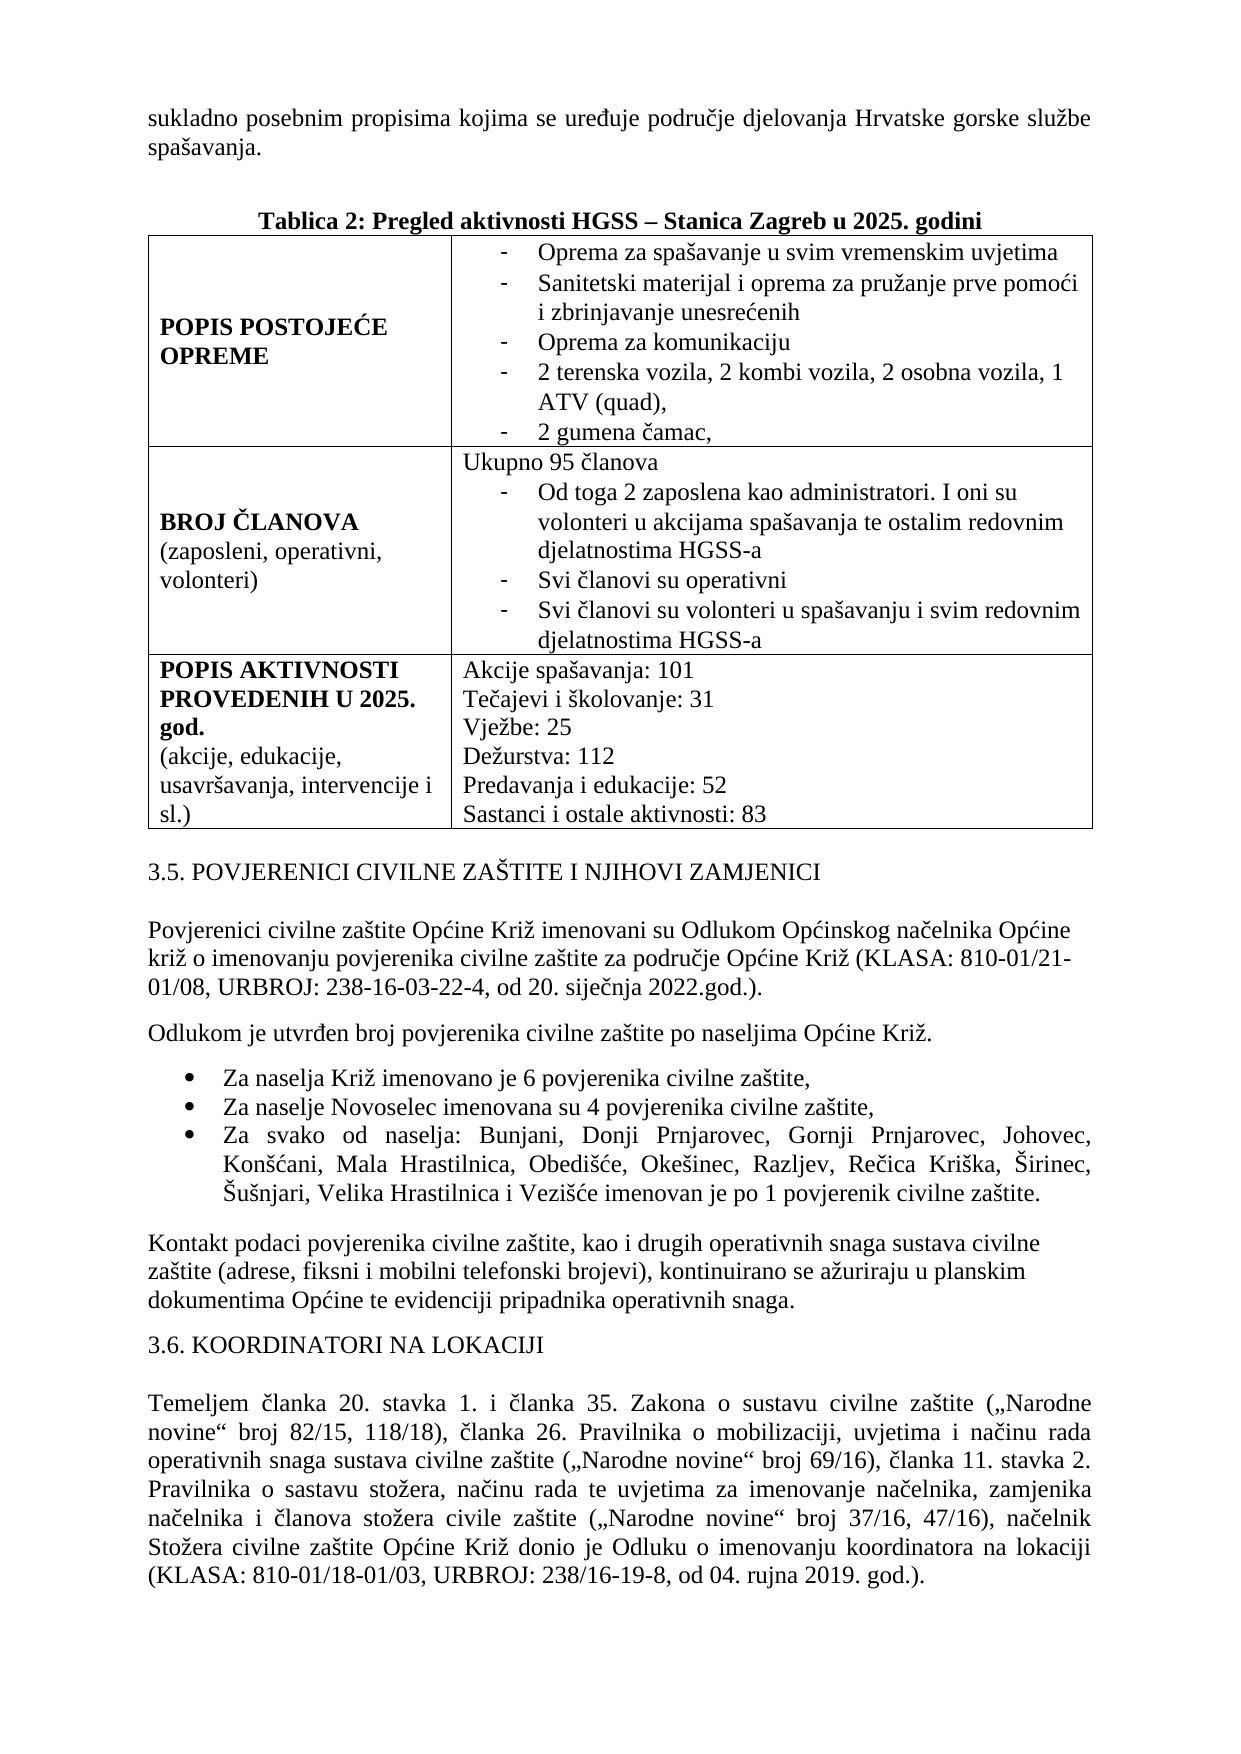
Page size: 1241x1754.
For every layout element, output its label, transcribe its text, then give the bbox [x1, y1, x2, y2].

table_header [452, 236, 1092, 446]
text Tablica 2: Pregled aktivnosti HGSS – Stanica Zagreb u 2025. godini [148, 206, 1092, 235]
list Za naselja Križ imenovano je 6 povjerenika civilne zaštite, [185, 1063, 1092, 1092]
text Odlukom je utvrđen broj povjerenika civilne zaštite po naseljima Općine Križ. [148, 1018, 1092, 1046]
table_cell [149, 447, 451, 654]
text sukladno posebnim propisima kojima se uređuje područje djelovanja Hrvatske gorske službe spašavanja. [148, 103, 1092, 161]
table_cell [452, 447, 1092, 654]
list Za naselje Novoselec imenovana su 4 povjerenika civilne zaštite, [185, 1092, 1092, 1121]
text Povjerenici civilne zaštite Općine Križ imenovani su Odlukom Općinskog načelnika Općine križ o imenovanju povjerenika civilne zaštite za područje Općine Križ (KLASA: 810-01/21-01/08, URBROJ: 238-16-03-22-4, od 20. siječnja 2022.god.). [148, 915, 1092, 1001]
list Za svako od naselja: Bunjani, Donji Prnjarovec, Gornji Prnjarovec, Johovec, Konšćani, Mala Hrastilnica, Obedišće, Okešinec, Razljev, Rečica Kriška, Širinec, Šušnjari, Velika Hrastilnica i Vezišće imenovan je po 1 povjerenik civilne zaštite. [185, 1121, 1092, 1207]
subtitle 3.6. KOORDINATORI NA LOKACIJI [148, 1331, 1092, 1359]
text Temeljem članka 20. stavka 1. i članka 35. Zakona o sustavu civilne zaštite („Narodne novine“ broj 82/15, 118/18), članka 26. Pravilnika o mobilizaciji, uvjetima i načinu rada operativnih snaga sustava civilne zaštite („Narodne novine“ broj 69/16), članka 11. stavka 2. Pravilnika o sastavu stožera, načinu rada te uvjetima za imenovanje načelnika, zamjenika načelnika i članova stožera civile zaštite („Narodne novine“ broj 37/16, 47/16), načelnik Stožera civilne zaštite Općine Križ donio je Odluku o imenovanju koordinatora na lokaciji (KLASA: 810-01/18-01/03, URBROJ: 238/16-19-8, od 04. rujna 2019. god.). [148, 1388, 1092, 1589]
text Kontakt podaci povjerenika civilne zaštite, kao i drugih operativnih snaga sustava civilne zaštite (adrese, fiksni i mobilni telefonski brojevi), kontinuirano se ažuriraju u planskim dokumentima Općine te evidenciji pripadnika operativnih snaga. [148, 1228, 1092, 1314]
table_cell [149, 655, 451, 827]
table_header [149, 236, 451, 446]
subtitle 3.5. POVJERENICI CIVILNE ZAŠTITE I NJIHOVI ZAMJENICI [148, 857, 1092, 886]
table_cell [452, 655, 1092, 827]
